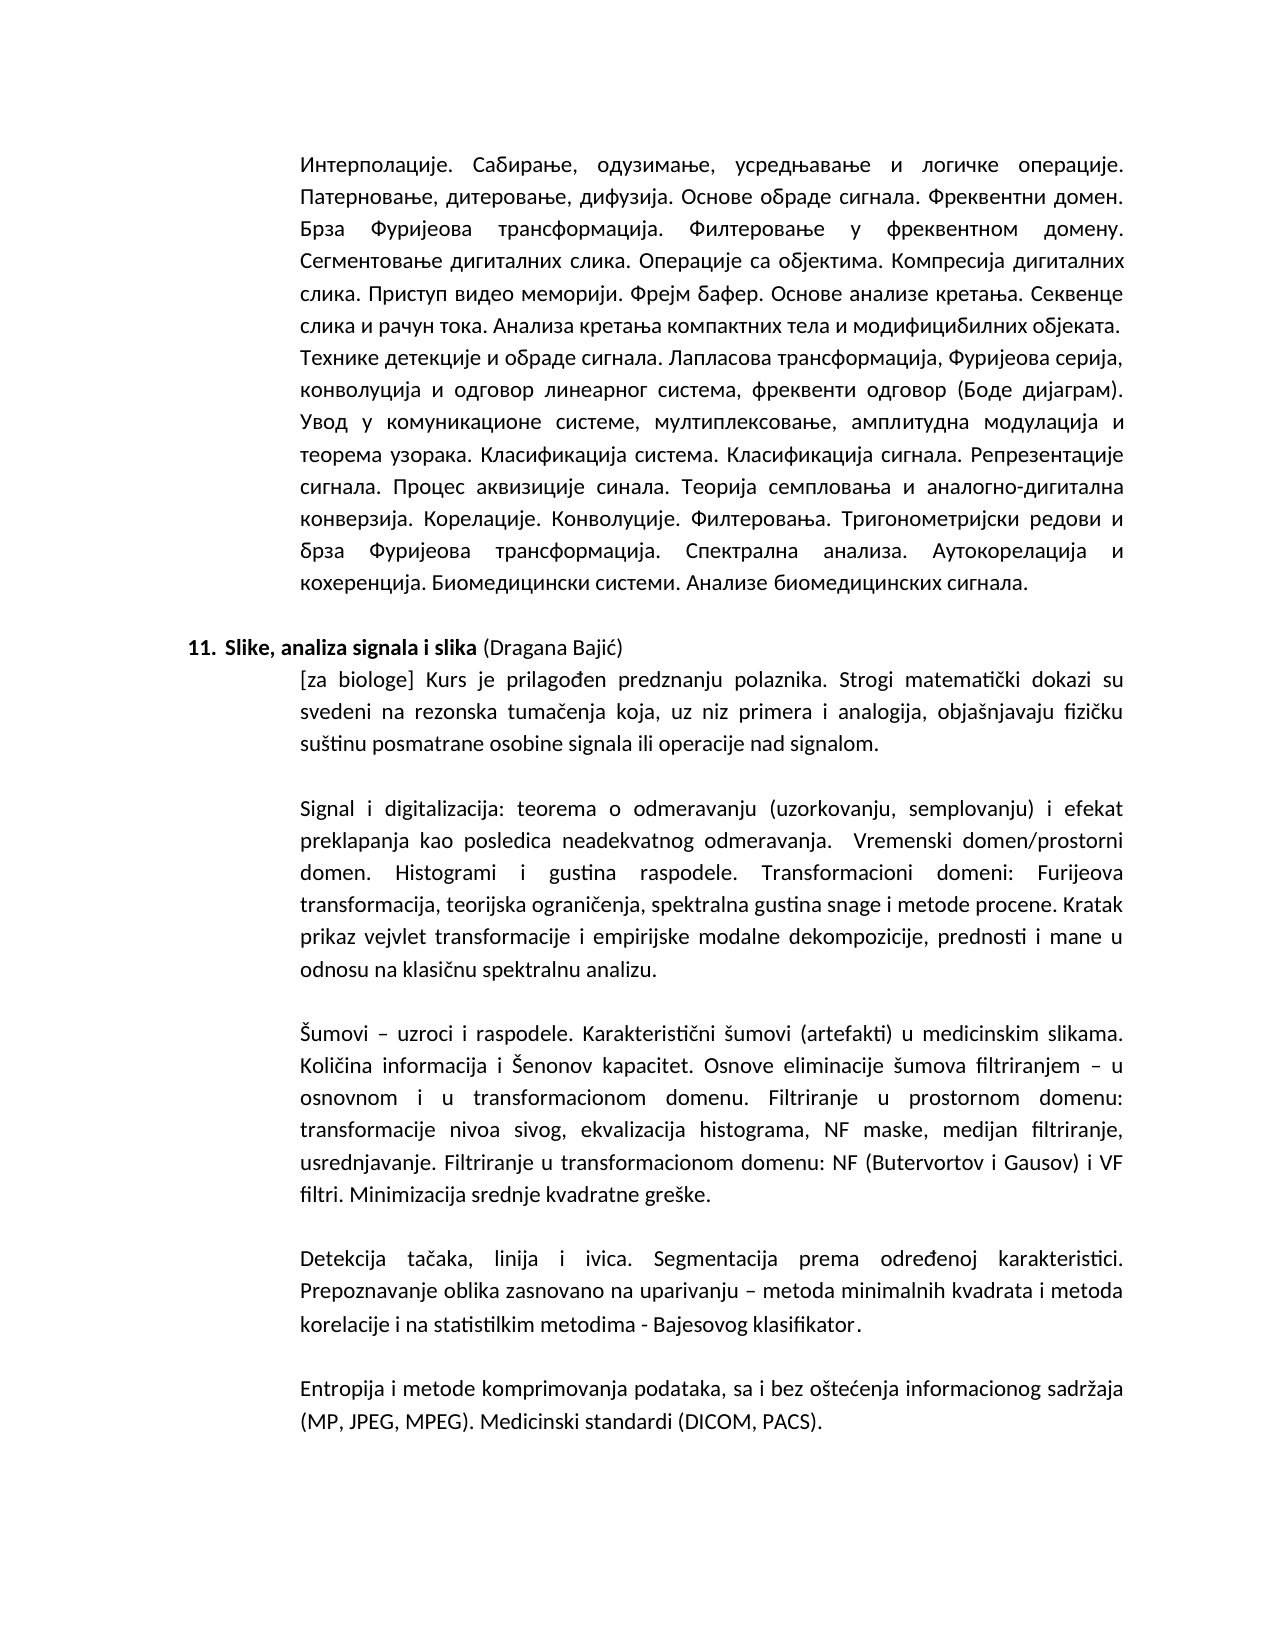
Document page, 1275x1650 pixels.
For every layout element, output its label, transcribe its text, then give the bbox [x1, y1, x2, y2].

list Entropija i metode komprimovanja podataka, sa i bez oštećenja informacionog sadržaja (MP, JPEG, MPEG). Medicinski standardi (DICOM, PACS). [300, 1374, 1125, 1435]
list Технике детекције и обраде сигнала. Лапласова трансформација, Фуријеова серија, конволуција и одговор линеарног система, фреквенти одговор (Боде дијаграм). Увод у комуникационе системе, мултиплексовање, амплитудна модулација и теорема узорака. Класификација система. Класификација сигнала. Репрезентације сигнала. Процес аквизиције синала. Теорија семпловања и аналогно-дигитална конверзија. Корелације. Конволуције. Филтеровања. Тригонометријски редови и брза Фуријеова трансформација. Спектрална анализа. Аутокорелација и кохеренција. Биомедицински системи. Анализе биомедицинских сигнала. [300, 343, 1125, 596]
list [300, 150, 1125, 339]
list [za biologe] Kurs je prilagođen predznanju polaznika. Strogi matematički dokazi su svedeni na rezonska tumačenja koja, uz niz primera i analogija, objašnjavaju fizičku suštinu posmatrane osobine signala ili operacije nad signalom. [300, 665, 1125, 757]
list Slike, analiza signala i slika (Dragana Bajić) [187, 633, 1125, 661]
list Šumovi – uzroci i raspodele. Karakteristični šumovi (artefakti) u medicinskim slikama. Količina informacija i Šenonov kapacitet. Osnove eliminacije šumova filtriranjem – u osnovnom i u transformacionom domenu. Filtriranje u prostornom domenu: transformacije nivoa sivog, ekvalizacija histograma, NF maske, medijan filtriranje, usrednjavanje. Filtriranje u transformacionom domenu: NF (Butervortov i Gausov) i VF filtri. Minimizacija srednje kvadratne greške. [300, 1019, 1125, 1208]
list Signal i digitalizacija: teorema o odmeravanju (uzorkovanju, semplovanju) i efekat preklapanja kao posledica neadekvatnog odmeravanja. Vremenski domen/prostorni domen. Histogrami i gustina raspodele. Transformacioni domeni: Furijeova transformacija, teorijska ograničenja, spektralna gustina snage i metode procene. Kratak prikaz vejvlet transformacije i empirijske modalne dekompozicije, prednosti i mane u odnosu na klasičnu spektralnu analizu. [300, 794, 1125, 983]
list Detekcija tačaka, linija i ivica. Segmentacija prema određenoj karakteristici. Prepoznavanje oblika zasnovano na uparivanju – metoda minimalnih kvadrata i metoda korelacije i na statistilkim metodima - Bajesovog klasifikator. [300, 1244, 1125, 1338]
